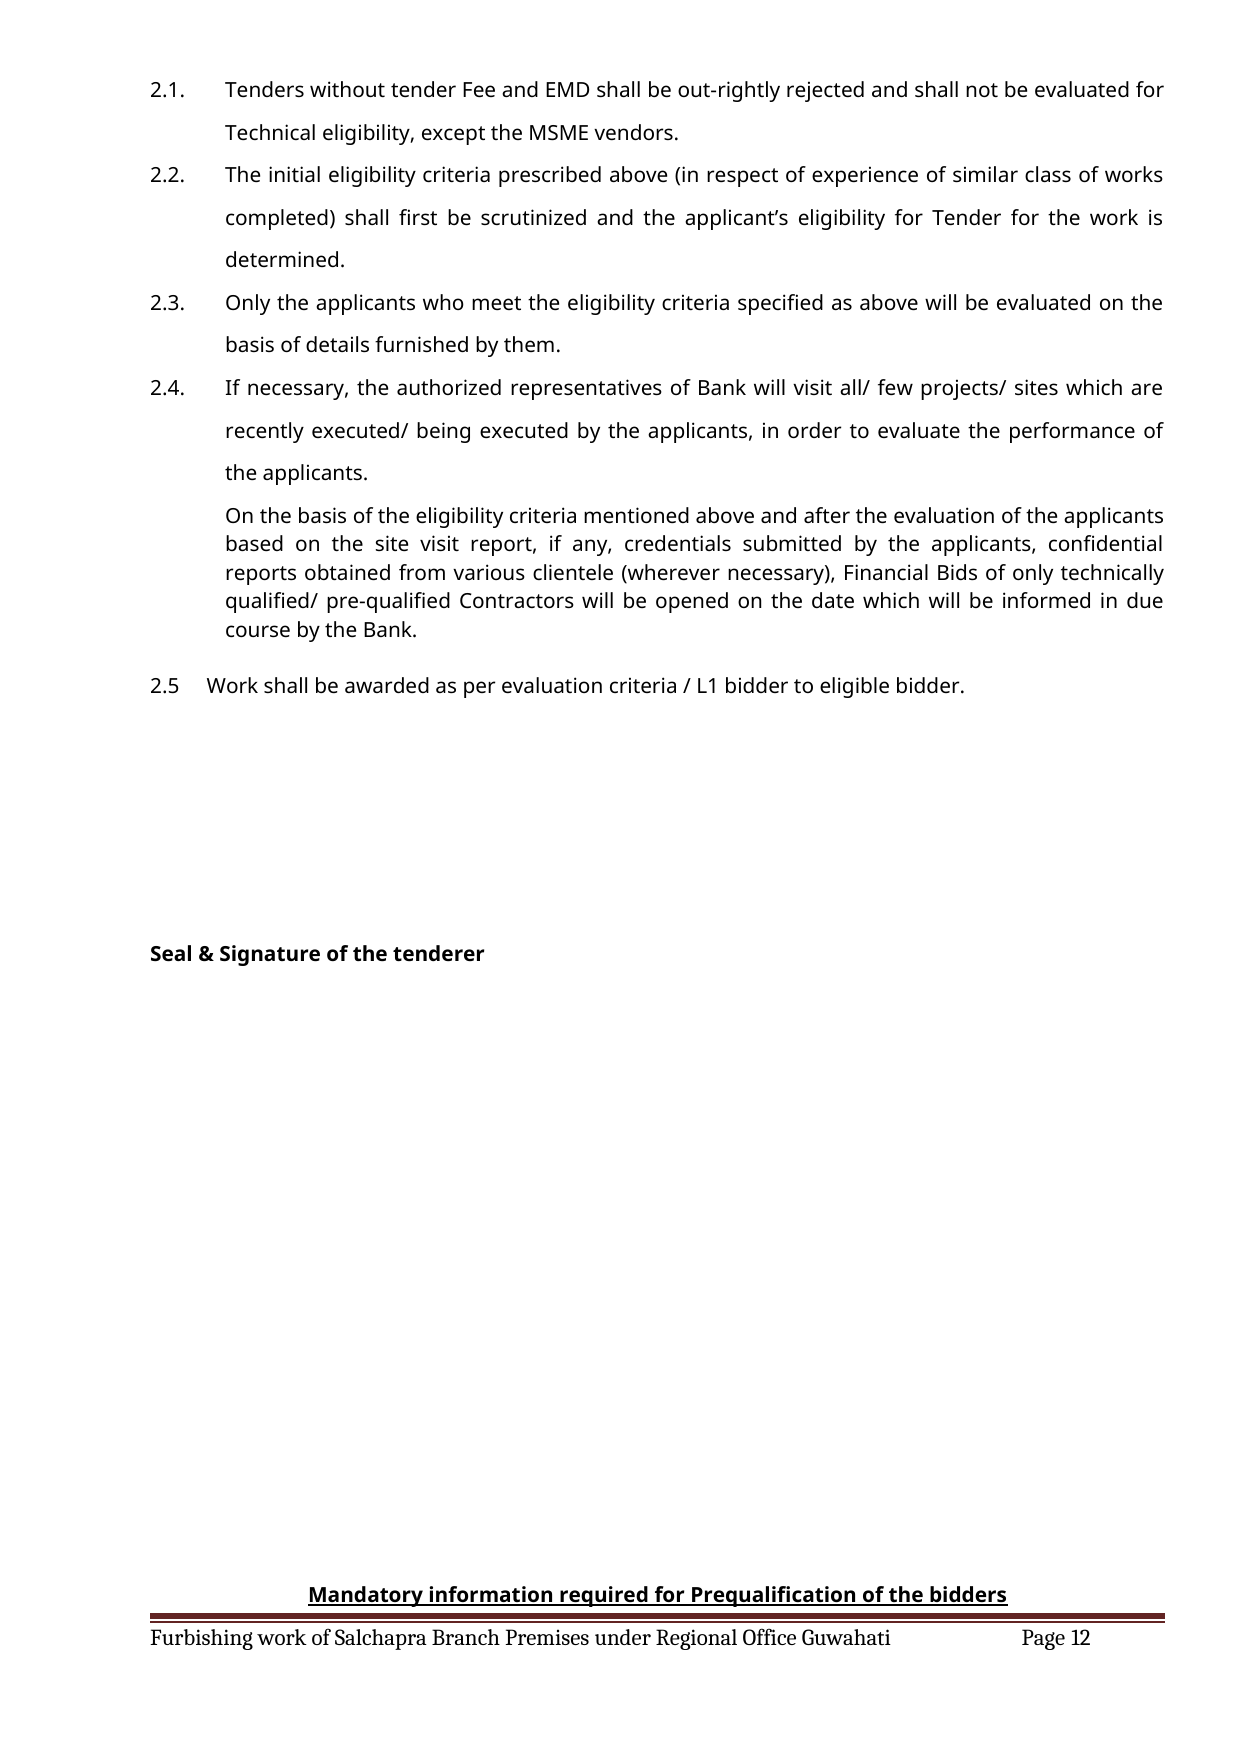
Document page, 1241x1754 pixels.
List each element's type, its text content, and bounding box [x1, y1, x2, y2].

list Tenders without tender Fee and EMD shall be out-rightly rejected and shall not be evaluated for Technical eligibility, except the MSME vendors. [150, 75, 1165, 146]
text Mandatory information required for Prequalification of the bidders [150, 1580, 1165, 1608]
text Seal & Signature of the tenderer [150, 939, 1165, 967]
list The initial eligibility criteria prescribed above (in respect of experience of similar class of works completed) shall first be scrutinized and the applicant’s eligibility for Tender for the work is determined. [150, 160, 1165, 274]
list If necessary, the authorized representatives of Bank will visit all/ few projects/ sites which are recently executed/ being executed by the applicants, in order to evaluate the performance of the applicants. [150, 373, 1165, 487]
list Only the applicants who meet the eligibility criteria specified as above will be evaluated on the basis of details furnished by them. [150, 288, 1165, 359]
list On the basis of the eligibility criteria mentioned above and after the evaluation of the applicants based on the site visit report, if any, credentials submitted by the applicants, confidential reports obtained from various clientele (wherever necessary), Financial Bids of only technically qualified/ pre-qualified Contractors will be opened on the date which will be informed in due course by the Bank. [225, 501, 1165, 643]
text 2.5 Work shall be awarded as per evaluation criteria / L1 bidder to eligible bidder. [150, 672, 1165, 700]
